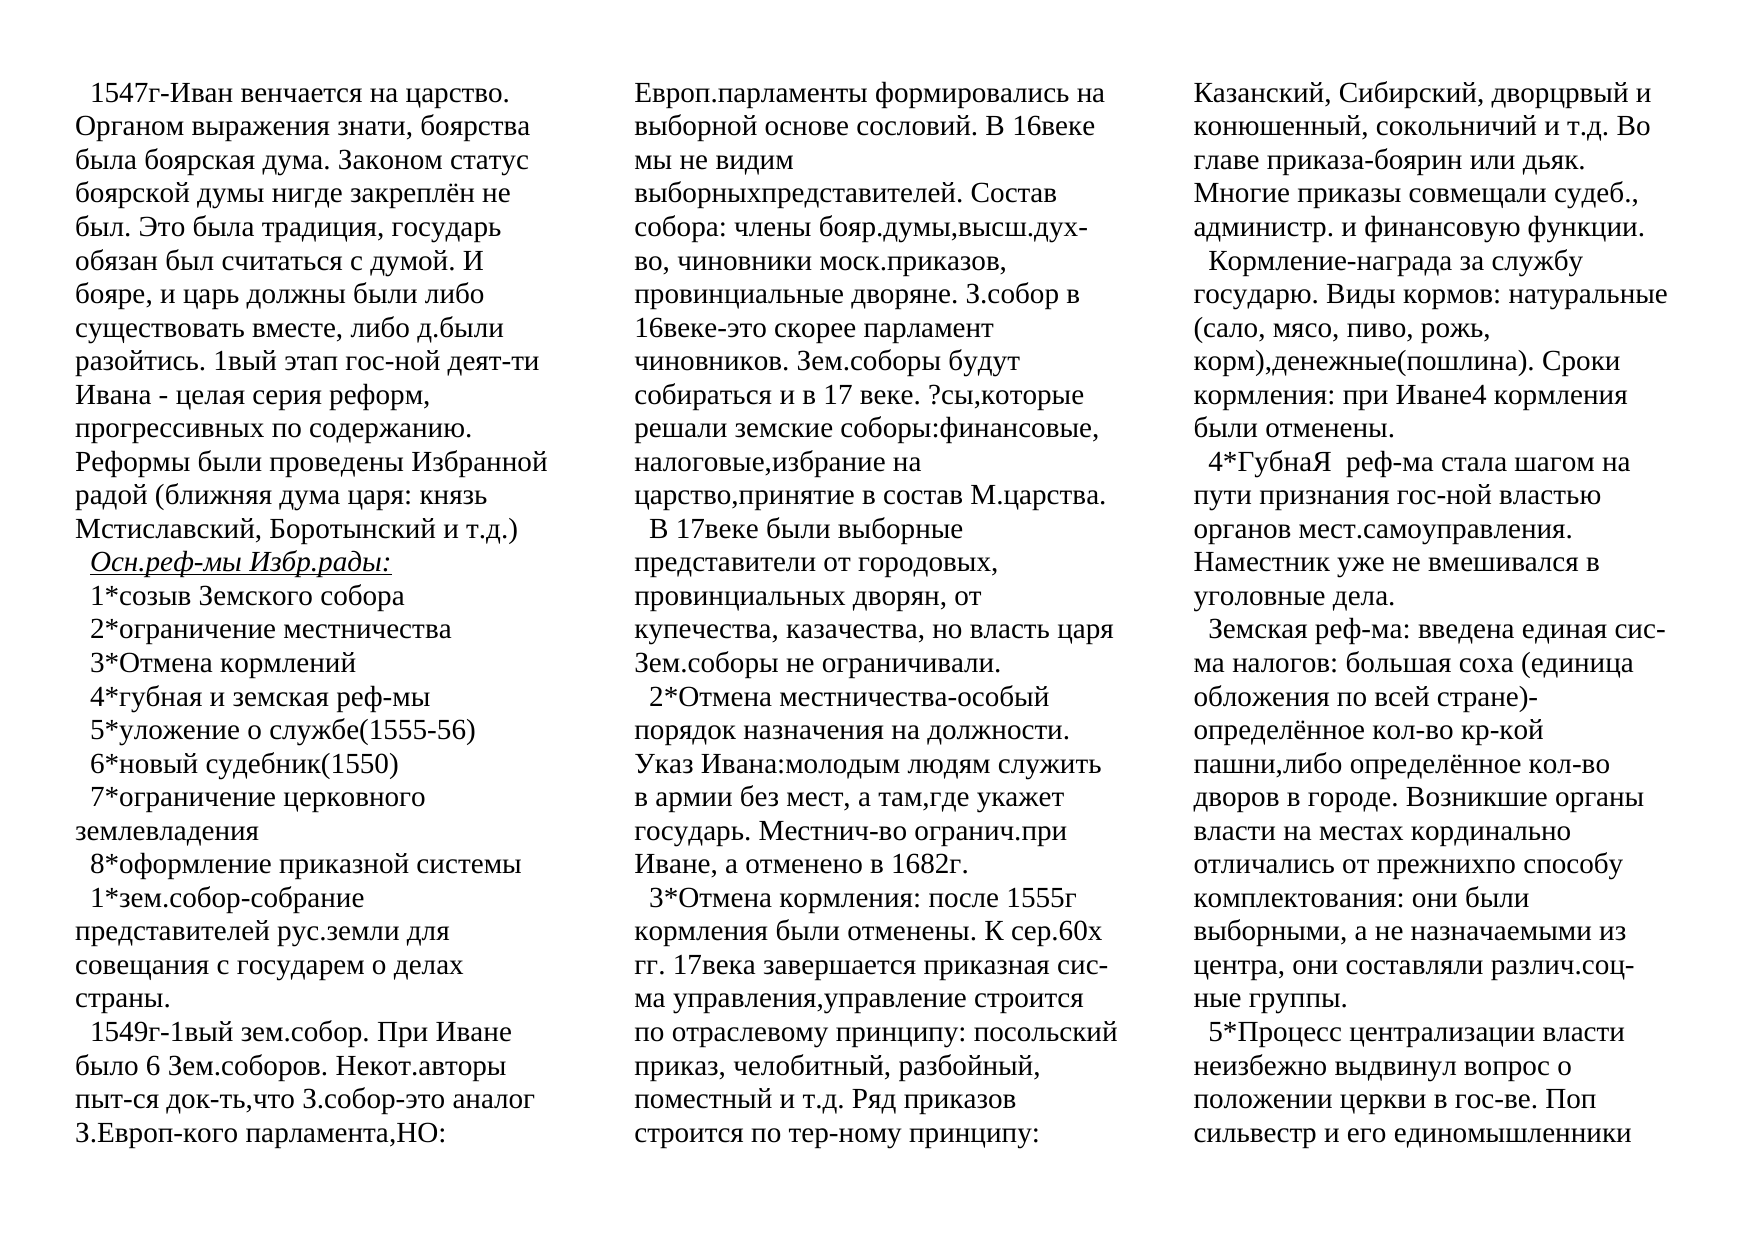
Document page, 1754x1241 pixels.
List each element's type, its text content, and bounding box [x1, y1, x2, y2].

text Кормление-награда за службу государю. Виды кормов: натуральные (сало, мясо, пиво, рожь, корм),денежные(пошлина). Сроки кормления: при Иване4 кормления были отменены. [1193, 243, 1679, 444]
text 3*Отмена кормления: после 1555г кормления были отменены. К сер.60х гг. 17века завершается приказная сис-ма управления,управление строится по отраслевому принципу: посольский приказ, челобитный, разбойный, поместный и т.д. Ряд приказов строится по тер-ному принципу: Казанский, Сибирский, дворцрвый и конюшенный, сокольничий и т.д. Во главе приказа-боярин или дьяк. Многие приказы совмещали судеб., администр. и финансовую функции. [634, 880, 1119, 1148]
text Земская реф-ма: введена единая сис-ма налогов: большая соха (единица обложения по всей стране)-определённое кол-во кр-кой пашни,либо определённое кол-во дворов в городе. Возникшие органы власти на местах кординально отличались от прежнихпо способу комплектования: они были выборными, а не назначаемыми из центра, они составляли различ.соц-ные группы. [1193, 612, 1679, 1014]
text В 17веке были выборные представители от городовых, провинциальных дворян, от купечества, казачества, но власть царя Зем.соборы не ограничивали. [634, 511, 1119, 679]
text 2*Отмена местничества-особый порядок назначения на должности. Указ Ивана:молодым людям служить в армии без мест, а там,где укажет государь. Местнич-во огранич.при Иване, а отменено в 1682г. [634, 679, 1119, 880]
text 1*созыв Земского собора [75, 578, 560, 612]
text 1547г-Иван венчается на царство. Органом выражения знати, боярства была боярская дума. Законом статус боярской думы нигде закреплён не был. Это была традиция, государь обязан был считаться с думой. И бояре, и царь должны были либо существовать вместе, либо д.были разойтись. 1вый этап гос-ной деят-ти Ивана - целая серия реформ, прогрессивных по содержанию. Реформы были проведены Избранной радой (ближняя дума царя: князь Мстиславский, Боротынский и т.д.) [75, 75, 560, 544]
text 4*губная и земская реф-мы [75, 679, 560, 712]
text 3*Отмена кормления: после 1555г кормления были отменены. К сер.60х гг. 17века завершается приказная сис-ма управления,управление строится по отраслевому принципу: посольский приказ, челобитный, разбойный, поместный и т.д. Ряд приказов строится по тер-ному принципу: Казанский, Сибирский, дворцрвый и конюшенный, сокольничий и т.д. Во главе приказа-боярин или дьяк. Многие приказы совмещали судеб., администр. и финансовую функции. [1193, 75, 1679, 243]
text 4*ГубнаЯ реф-ма стала шагом на пути признания гос-ной властью органов мест.самоуправления. Наместник уже не вмешивался в уголовные дела. [1193, 444, 1679, 612]
text 7*ограничение церковного землевладения [75, 779, 560, 846]
text 8*оформление приказной системы [75, 846, 560, 880]
text 1549г-1вый зем.собор. При Иване было 6 Зем.соборов. Некот.авторы пыт-ся док-ть,что З.собор-это аналог З.Европ-кого парламента,НО: Европ.парламенты формировались на выборной основе сословий. В 16веке мы не видим выборныхпредставителей. Состав собора: члены бояр.думы,высш.дух-во, чиновники моск.приказов, провинциальные дворяне. З.собор в 16веке-это скорее парламент чиновников. Зем.соборы будут собираться и в 17 веке. ?сы,которые решали земские соборы:финансовые, налоговые,избрание на царство,принятие в состав М.царства. [634, 75, 1119, 511]
text 1549г-1вый зем.собор. При Иване было 6 Зем.соборов. Некот.авторы пыт-ся док-ть,что З.собор-это аналог З.Европ-кого парламента,НО: Европ.парламенты формировались на выборной основе сословий. В 16веке мы не видим выборныхпредставителей. Состав собора: члены бояр.думы,высш.дух-во, чиновники моск.приказов, провинциальные дворяне. З.собор в 16веке-это скорее парламент чиновников. Зем.соборы будут собираться и в 17 веке. ?сы,которые решали земские соборы:финансовые, налоговые,избрание на царство,принятие в состав М.царства. [75, 1014, 560, 1148]
text 5*уложение о службе(1555-56) [75, 712, 560, 746]
text Осн.реф-мы Избр.рады: [75, 544, 560, 578]
text 1*зем.собор-собрание представителей рус.земли для совещания с государем о делах страны. [75, 880, 560, 1014]
text 3*Отмена кормлений [75, 645, 560, 679]
text 2*ограничение местничества [75, 612, 560, 645]
text 6*новый судебник(1550) [75, 746, 560, 779]
